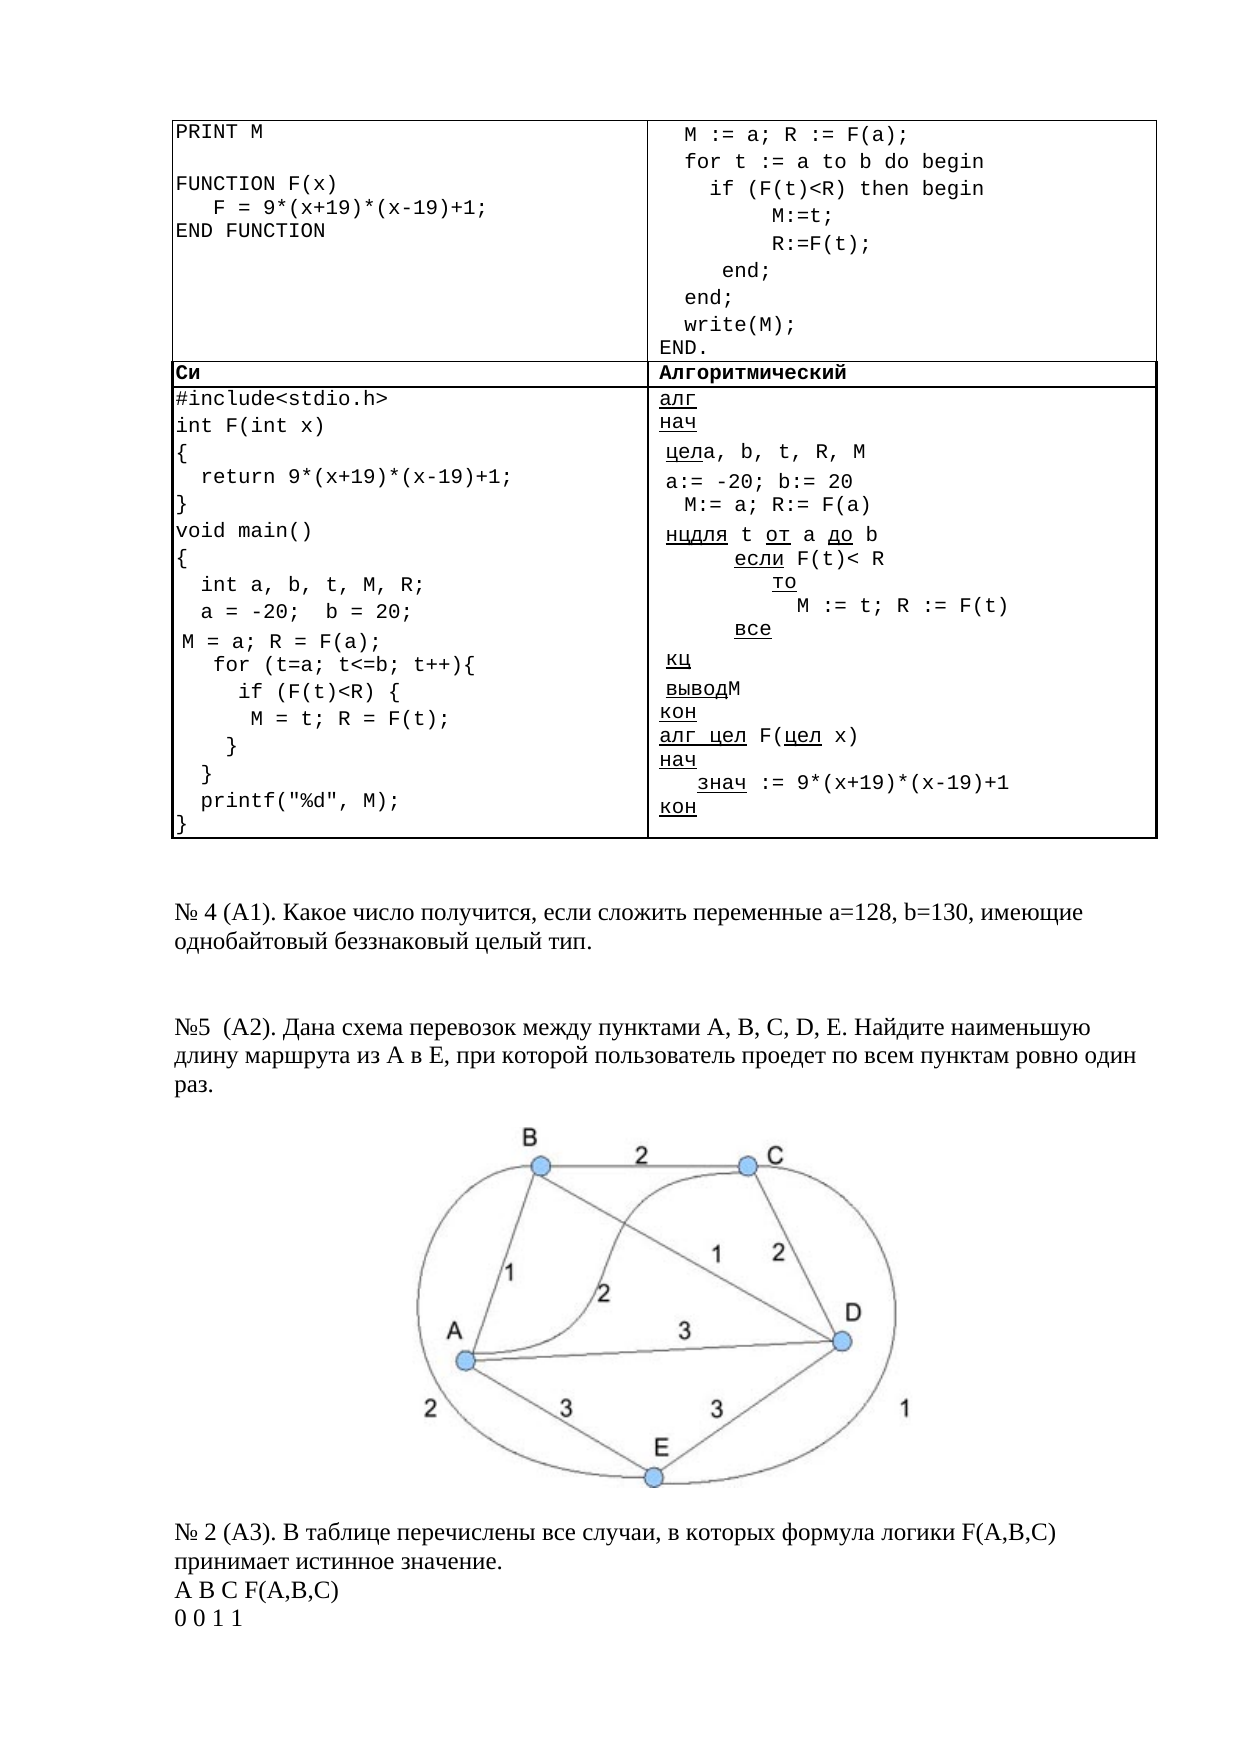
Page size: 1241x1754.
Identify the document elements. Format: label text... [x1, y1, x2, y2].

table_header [648, 121, 1156, 361]
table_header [173, 121, 647, 361]
picture [412, 1127, 917, 1488]
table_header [173, 839, 1156, 1634]
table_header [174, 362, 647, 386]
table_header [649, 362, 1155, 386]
